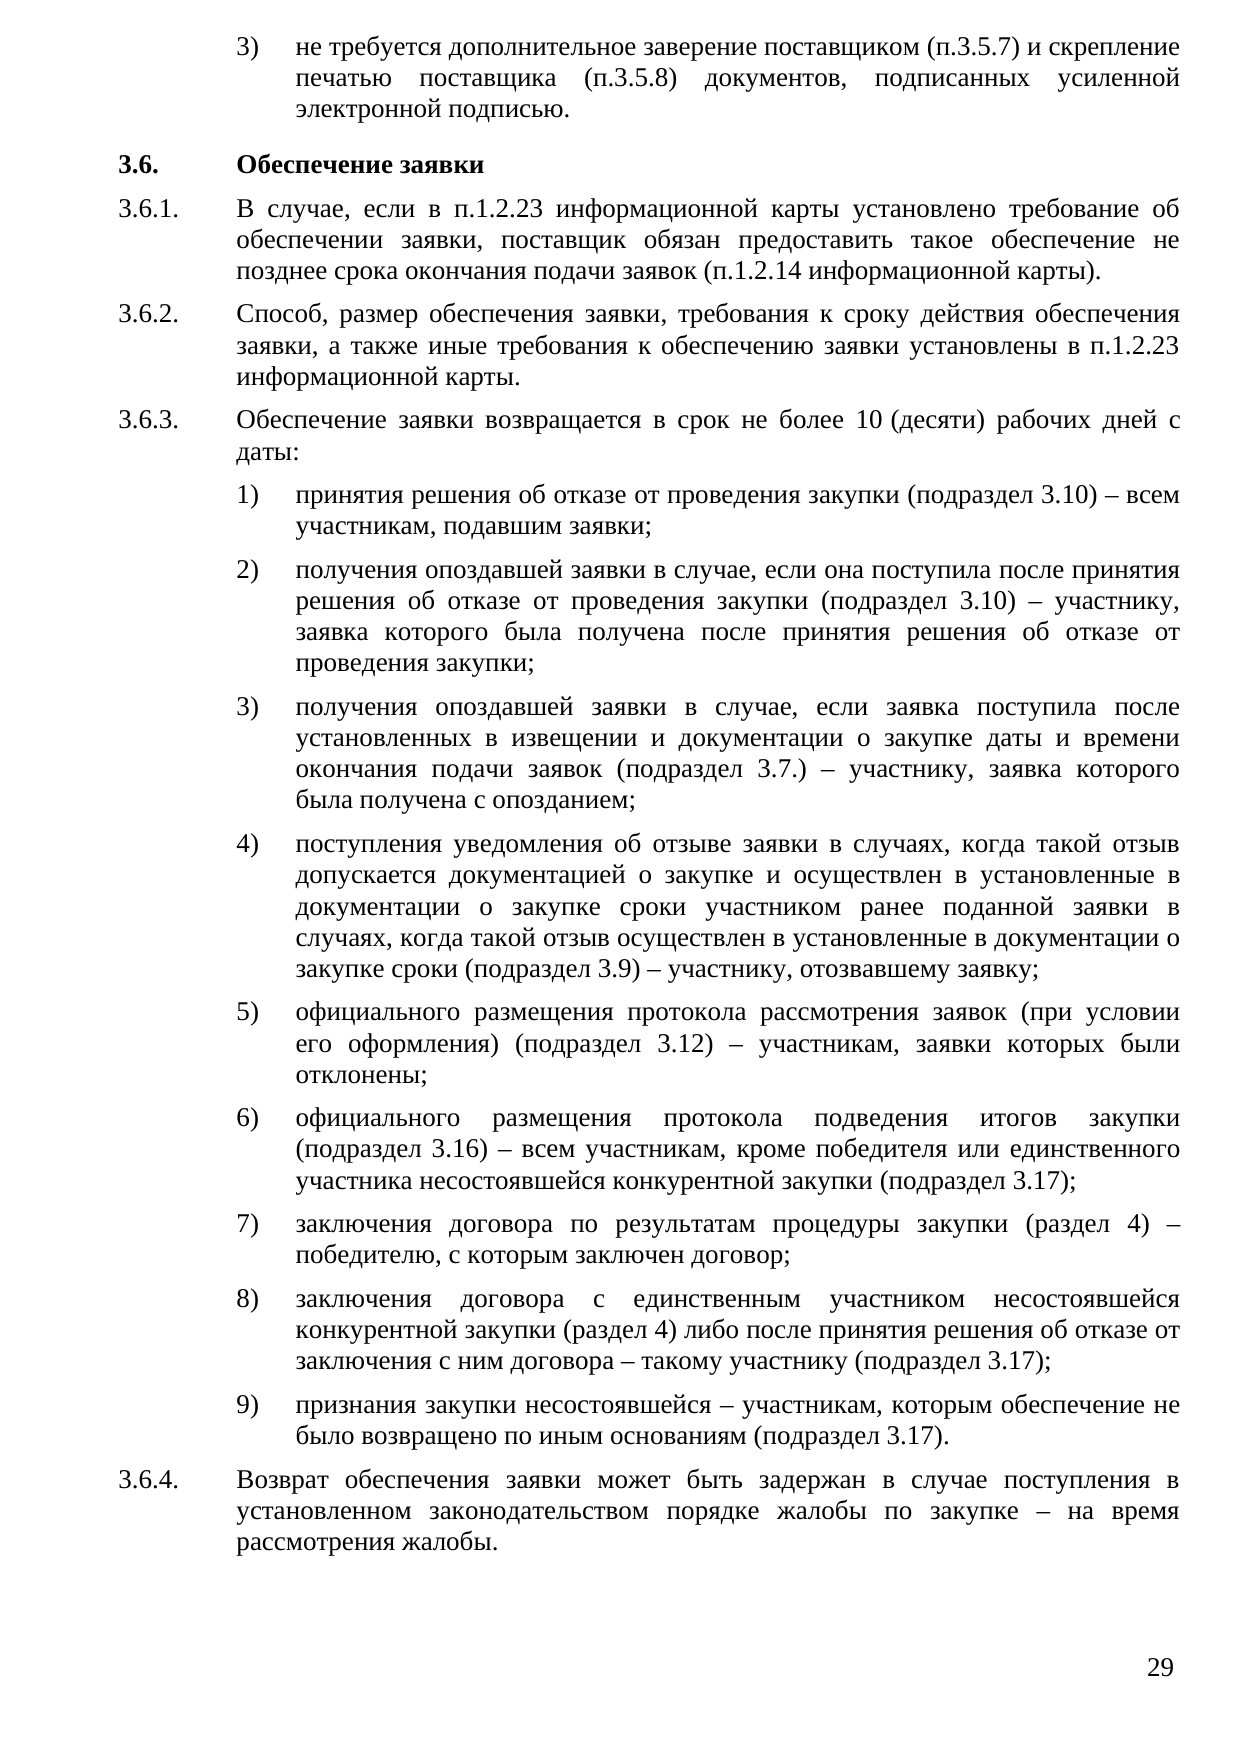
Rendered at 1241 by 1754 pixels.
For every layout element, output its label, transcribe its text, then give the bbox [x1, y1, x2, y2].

text Способ, размер обеспечения заявки, требования к сроку действия обеспечения заявки, а также иные требования к обеспечению заявки установлены в п.1.2.23 информационной карты. [118, 298, 1181, 391]
text заключения договора с единственным участником несостоявшейся конкурентной закупки (раздел 4) либо после принятия решения об отказе от заключения с ним договора – такому участнику (подраздел 3.17); [236, 1282, 1181, 1376]
text поступления уведомления об отзыве заявки в случаях, когда такой отзыв допускается документацией о закупке и осуществлен в установленные в документации о закупке сроки участником ранее поданной заявки в случаях, когда такой отзыв осуществлен в установленные в документации о закупке сроки (подраздел 3.9) – участнику, отозвавшему заявку; [236, 827, 1181, 983]
text Обеспечение заявки [118, 148, 1181, 179]
text не требуется дополнительное заверение поставщиком (п.3.5.7) и скрепление печатью поставщика (п.3.5.8) документов, подписанных усиленной электронной подписью. [236, 29, 1181, 123]
text принятия решения об отказе от проведения закупки (подраздел 3.10) – всем участникам, подавшим заявки; [236, 478, 1181, 541]
text получения опоздавшей заявки в случае, если заявка поступила после установленных в извещении и документации о закупке даты и времени окончания подачи заявок (подраздел 3.7.) – участнику, заявка которого была получена с опозданием; [236, 690, 1181, 815]
text официального размещения протокола рассмотрения заявок (при условии его оформления) (подраздел 3.12) – участникам, заявки которых были отклонены; [236, 996, 1181, 1089]
text Возврат обеспечения заявки может быть задержан в случае поступления в установленном законодательством порядке жалобы по закупке – на время рассмотрения жалобы. [118, 1463, 1181, 1556]
text официального размещения протокола подведения итогов закупки (подраздел 3.16) – всем участникам, кроме победителя или единственного участника несостоявшейся конкурентной закупки (подраздел 3.17); [236, 1101, 1181, 1195]
text В случае, если в п.1.2.23 информационной карты установлено требование об обеспечении заявки, поставщик обязан предоставить такое обеспечение не позднее срока окончания подачи заявок (п.1.2.14 информационной карты). [118, 192, 1181, 285]
text получения опоздавшей заявки в случае, если она поступила после принятия решения об отказе от проведения закупки (подраздел 3.10) – участнику, заявка которого была получена после принятия решения об отказе от проведения закупки; [236, 553, 1181, 678]
text заключения договора по результатам процедуры закупки (раздел 4) – победителю, с которым заключен договор; [236, 1207, 1181, 1270]
text Обеспечение заявки возвращается в срок не более 10 (десяти) рабочих дней с даты: [118, 403, 1181, 466]
text признания закупки несостоявшейся – участникам, которым обеспечение не было возвращено по иным основаниям (подраздел 3.17). [236, 1388, 1181, 1450]
